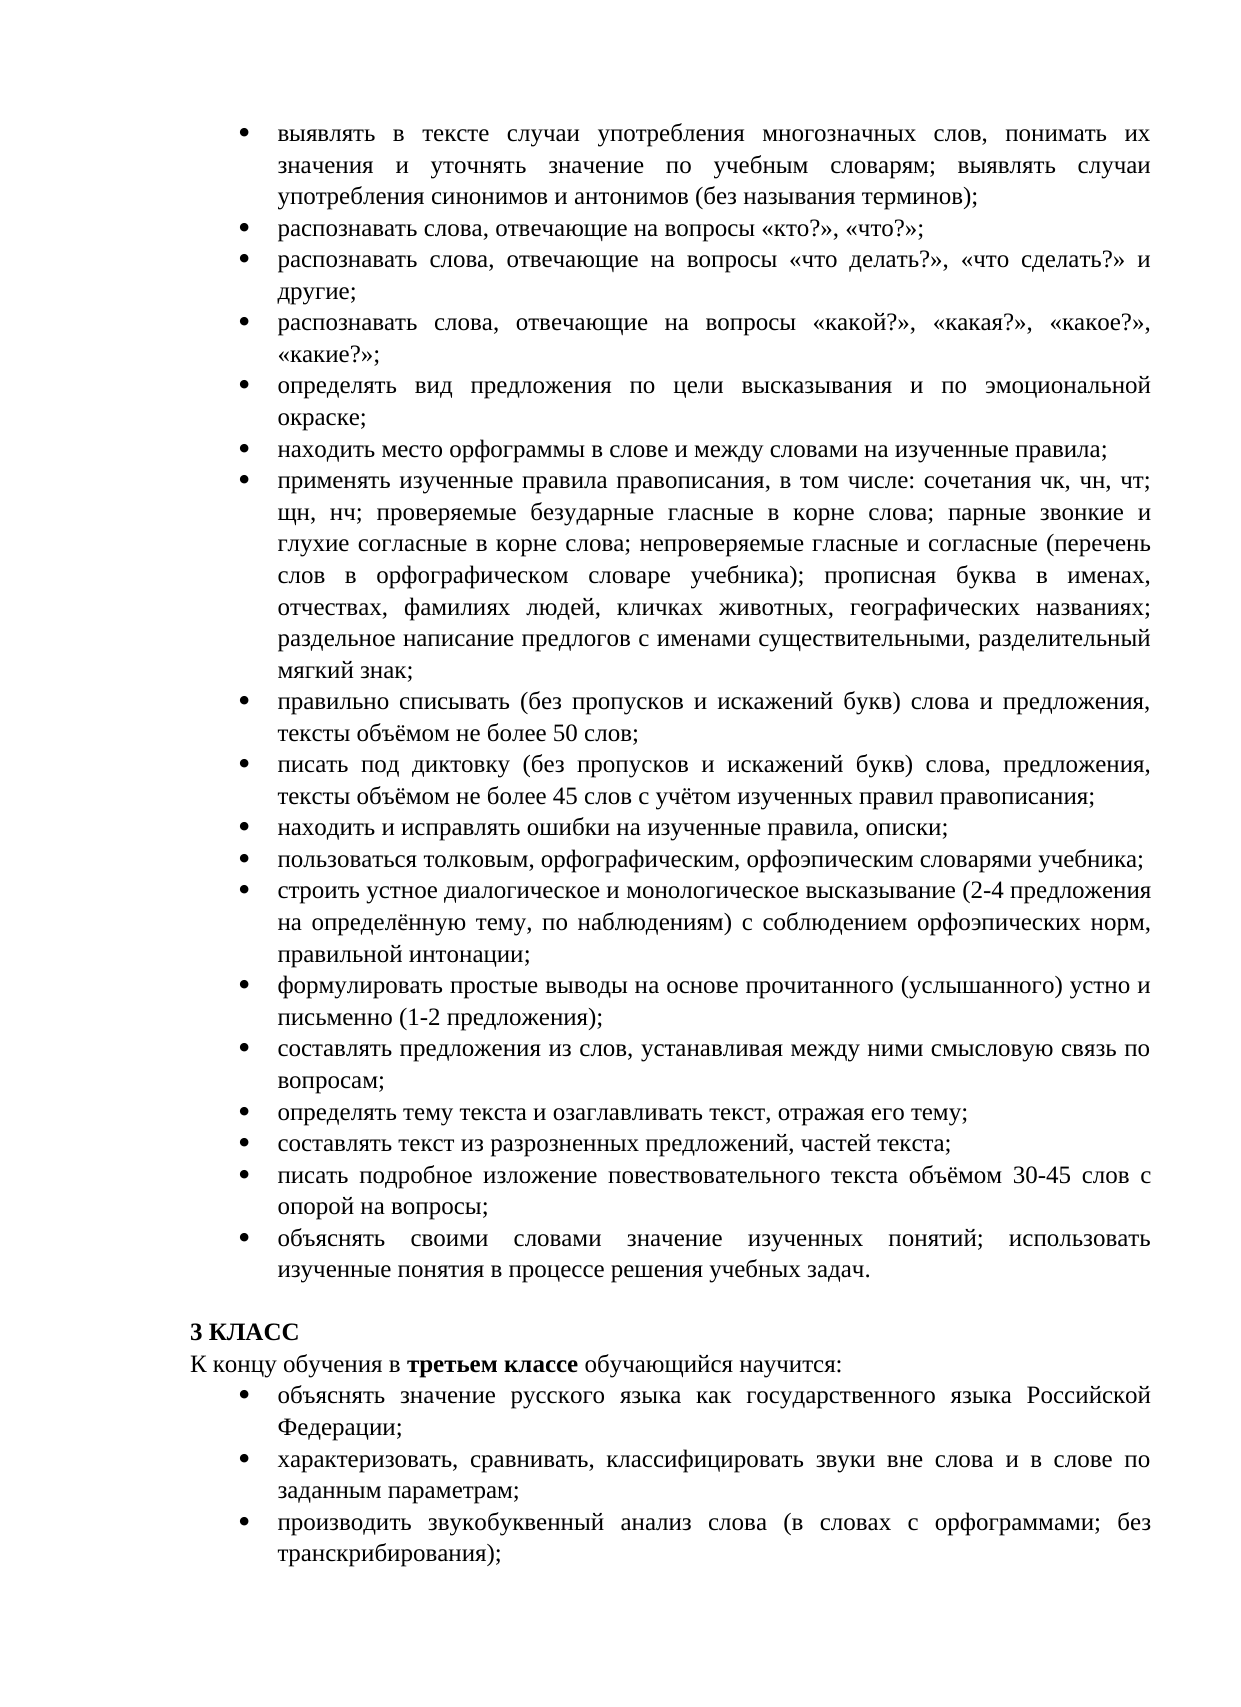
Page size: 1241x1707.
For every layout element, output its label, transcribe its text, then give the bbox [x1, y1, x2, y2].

list производить звуко­буквенный анализ слова (в словах с орфограммами; без транскрибирования); [240, 1507, 1152, 1567]
list определять вид предложения по цели высказывания и по эмоциональной окраске; [240, 371, 1152, 431]
list формулировать простые выводы на основе прочитанного (услышанного) устно и письменно (1-2 предложения); [240, 970, 1152, 1031]
list определять тему текста и озаглавливать текст, отражая его тему; [240, 1097, 1152, 1125]
text 3 КЛАСС [190, 1317, 1152, 1346]
list правильно списывать (без пропусков и искажений букв) слова и предложения, тексты объёмом не более 50 слов; [240, 686, 1152, 747]
list находить место орфограммы в слове и между словами на изученные правила; [240, 434, 1152, 462]
list распознавать слова, отвечающие на вопросы «кто?», «что?»; [240, 213, 1152, 242]
list объяснять своими словами значение изученных понятий; использовать изученные понятия в процессе решения учебных задач. [240, 1223, 1152, 1283]
list пользоваться толковым, орфографическим, орфоэпическим словарями учебника; [240, 844, 1152, 873]
list находить и исправлять ошибки на изученные правила, описки; [240, 812, 1152, 841]
list писать подробное изложение повествовательного текста объёмом 30-45 слов с опорой на вопросы; [240, 1160, 1152, 1220]
list объяснять значение русского языка как государственного языка Российской Федерации; [240, 1381, 1152, 1441]
list распознавать слова, отвечающие на вопросы «какой?», «какая?», «какое?», «какие?»; [240, 307, 1152, 368]
list писать под диктовку (без пропусков и искажений букв) слова, предложения, тексты объёмом не более 45 слов с учётом изученных правил правописания; [240, 749, 1152, 810]
list составлять текст из разрозненных предложений, частей текста; [240, 1128, 1152, 1157]
list составлять предложения из слов, устанавливая между ними смысловую связь по вопросам; [240, 1033, 1152, 1094]
list характеризовать, сравнивать, классифицировать звуки вне слова и в слове по заданным параметрам; [240, 1444, 1152, 1504]
list применять изученные правила правописания, в том числе: сочетания чк, чн, чт; щн, нч; проверяемые безударные гласные в корне слова; парные звонкие и глухие согласные в корне слова; непроверяемые гласные и согласные (перечень слов в орфографическом словаре учебника); прописная буква в именах, отчествах, фамилиях людей, кличках животных, географических названиях; раздельное написание предлогов с именами существительными, разделительный мягкий знак; [240, 465, 1152, 683]
text К концу обучения в третьем классе обучающийся научится: [190, 1349, 1152, 1378]
list строить устное диалогическое и монологическое высказывание (2-4 предложения на определённую тему, по наблюдениям) с соблюдением орфоэпических норм, правильной интонации; [240, 876, 1152, 967]
list выявлять в тексте случаи употребления многозначных слов, понимать их значения и уточнять значение по учебным словарям; выявлять случаи употребления синонимов и антонимов (без называния терминов); [240, 118, 1152, 210]
list распознавать слова, отвечающие на вопросы «что делать?», «что сделать?» и другие; [240, 244, 1152, 305]
